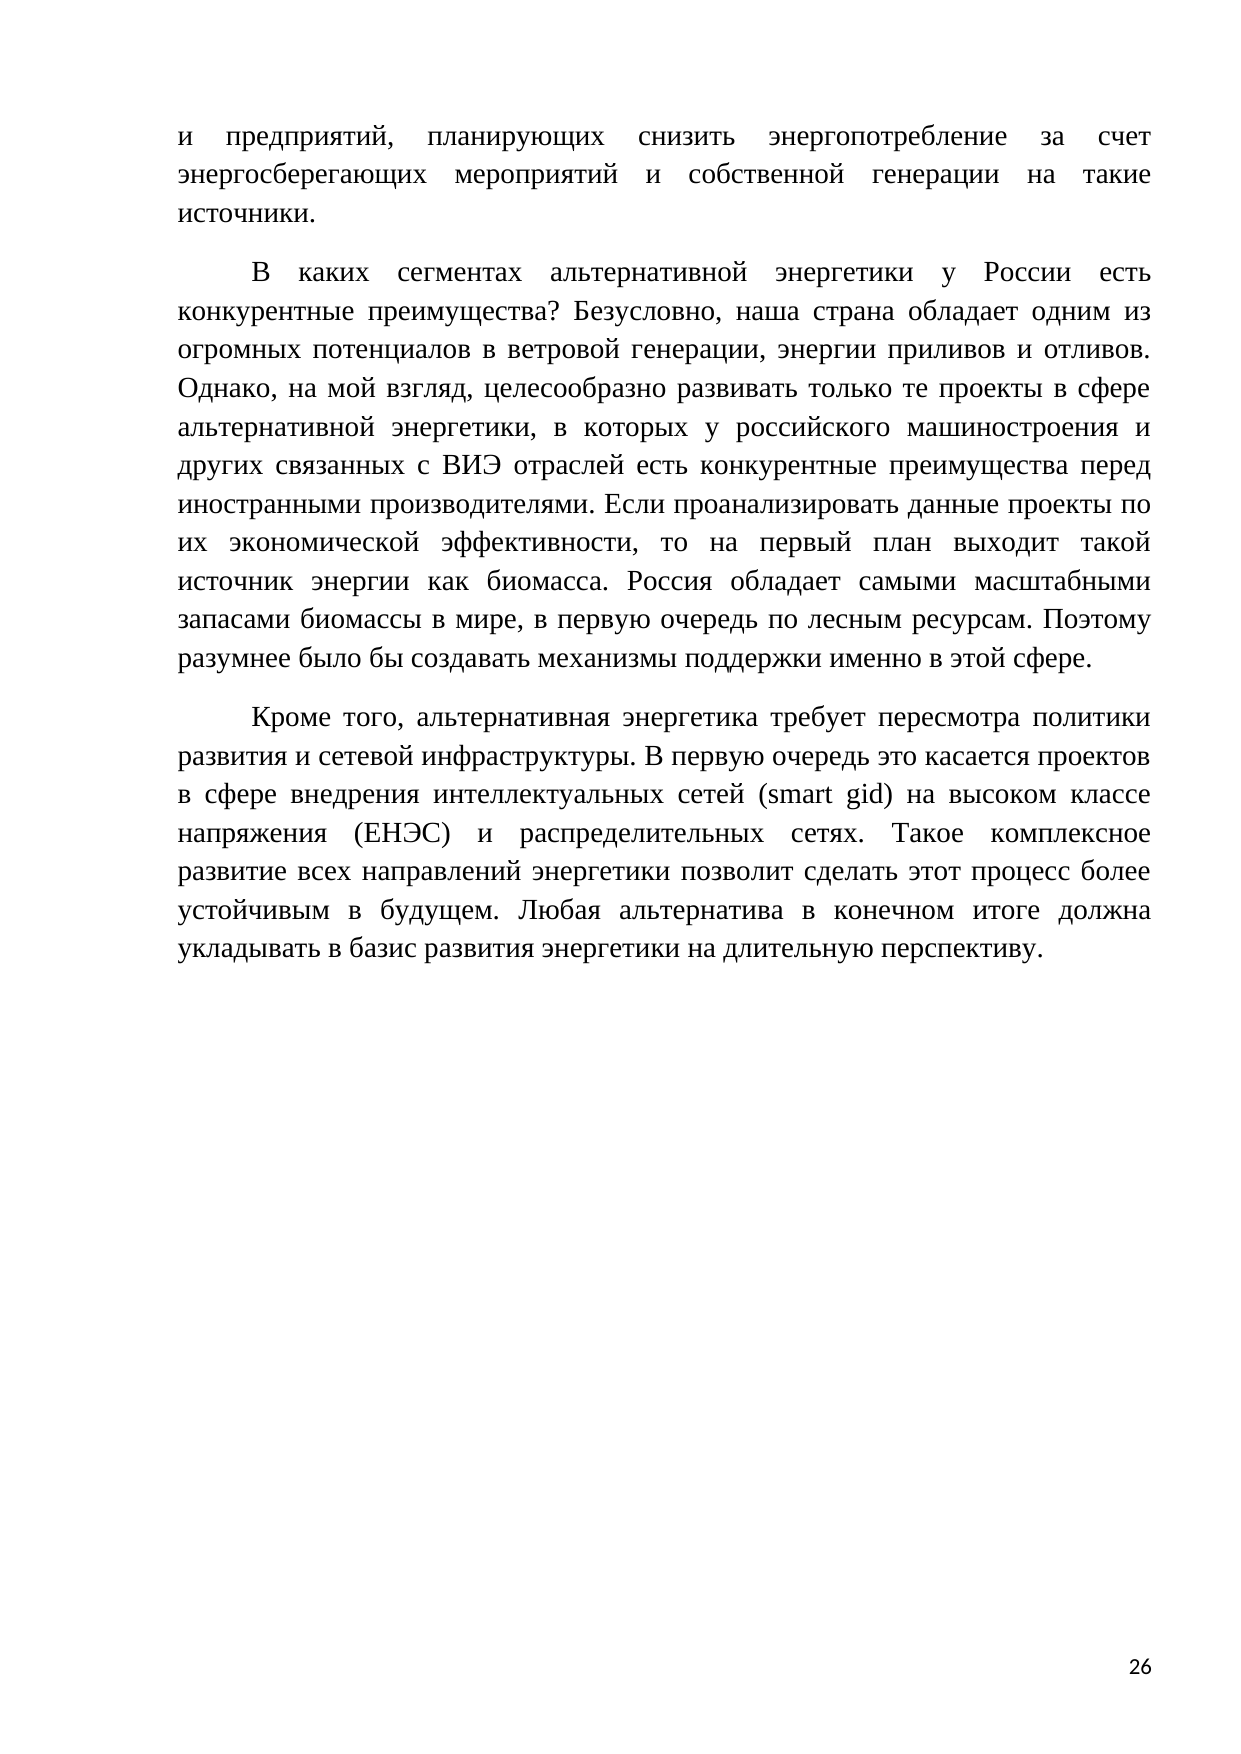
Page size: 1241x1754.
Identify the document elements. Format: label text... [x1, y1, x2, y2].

text Кроме того, альтернативная энергетика требует пересмотра политики развития и сетевой инфраструктуры. В первую очередь это касается проектов в сфере внедрения интеллектуальных сетей (smart gid) на высоком классе напряжения (ЕНЭС) и распределительных сетях. Такое комплексное развитие всех направлений энергетики позволит сделать этот процесс более устойчивым в будущем. Любая альтернатива в конечном итоге должна укладывать в базис развития энергетики на длительную перспективу. [177, 699, 1152, 964]
text В каких сегментах альтернативной энергетики у России есть конкурентные преимущества? Безусловно, наша страна обладает одним из огромных потенциалов в ветровой генерации, энергии приливов и отливов. Однако, на мой взгляд, целесообразно развивать только те проекты в сфере альтернативной энергетики, в которых у российского машиностроения и других связанных с ВИЭ отраслей есть конкурентные преимущества перед иностранными производителями. Если проанализировать данные проекты по их экономической эффективности, то на первый план выходит такой источник энергии как биомасса. Россия обладает самыми масштабными запасами биомассы в мире, в первую очередь по лесным ресурсам. Поэтому разумнее было бы создавать механизмы поддержки именно в этой сфере. [177, 254, 1152, 673]
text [177, 118, 1152, 229]
